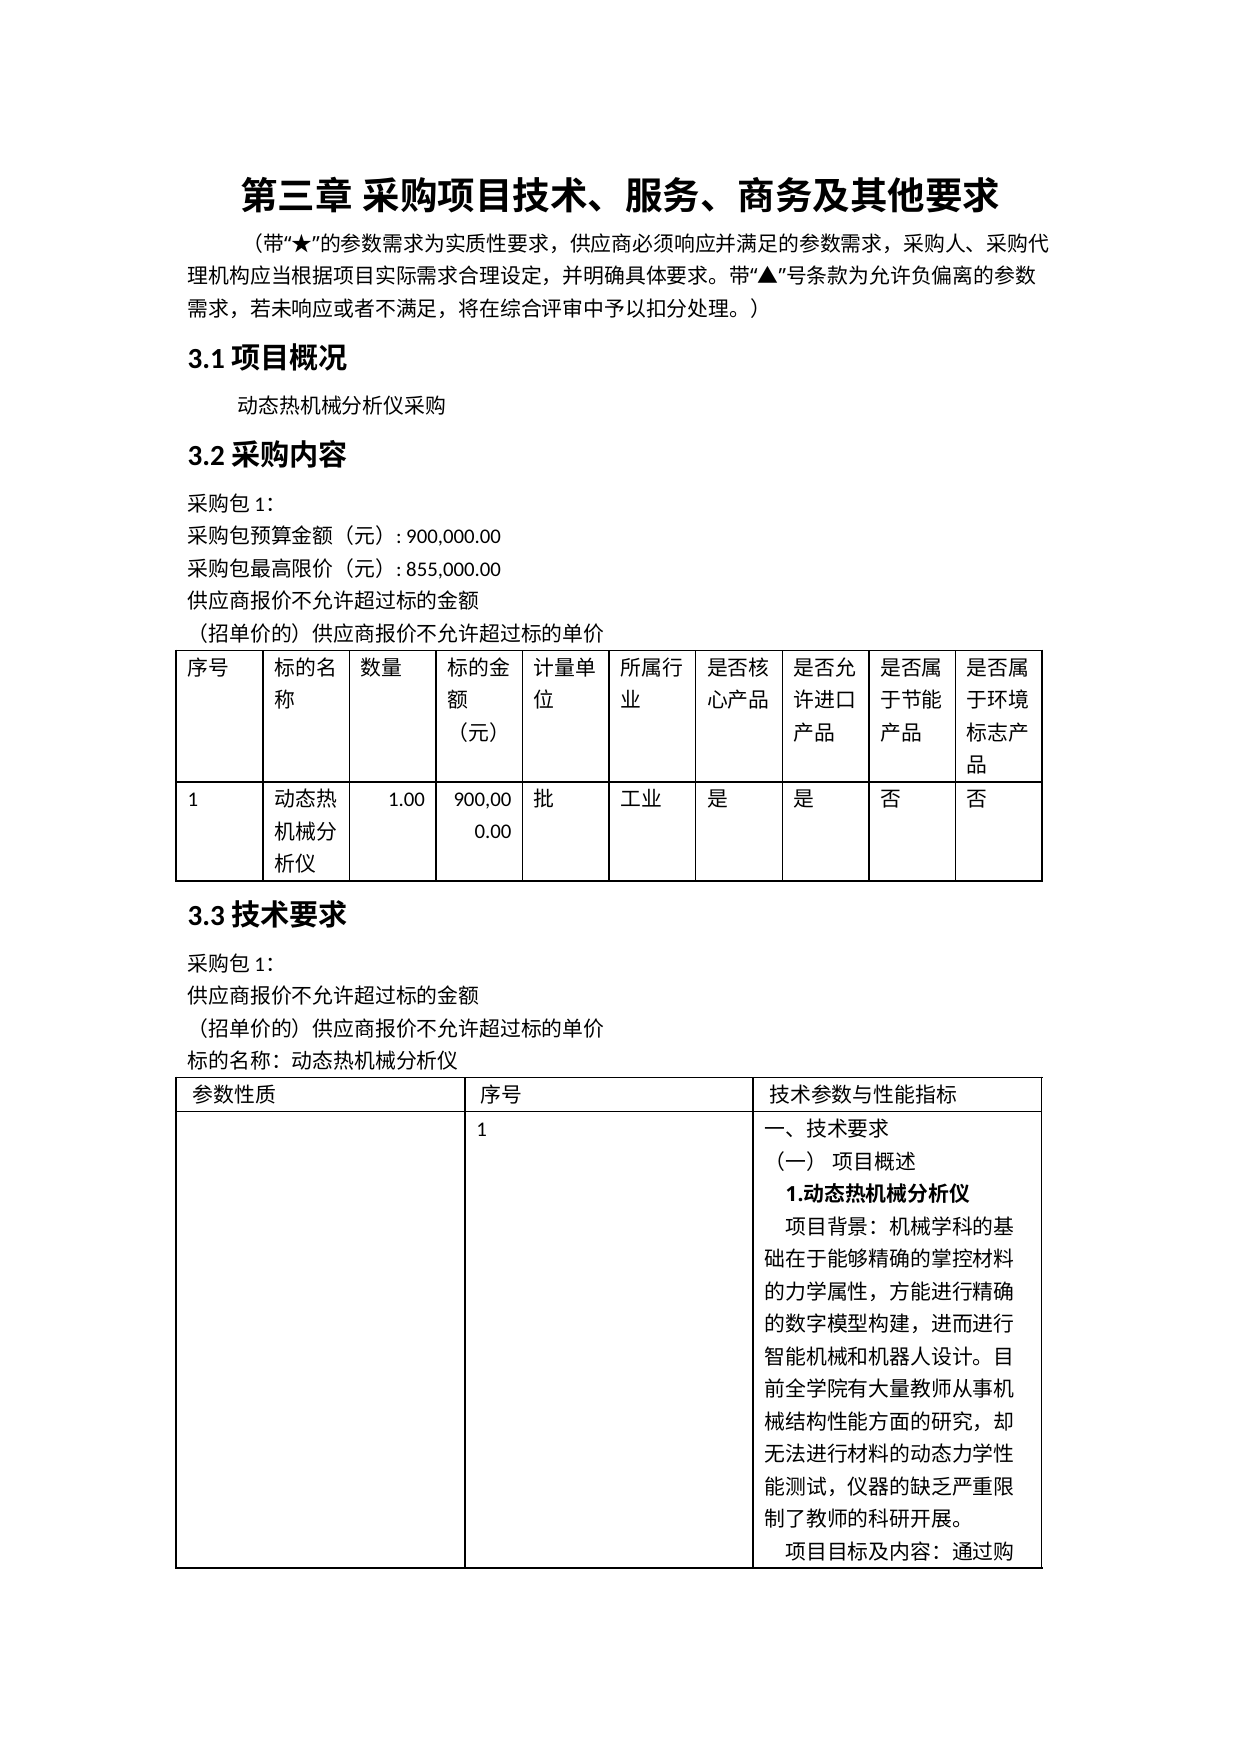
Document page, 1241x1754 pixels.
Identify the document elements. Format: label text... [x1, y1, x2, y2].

text 标的名称：动态热机械分析仪 [187, 1044, 1053, 1077]
text 采购包最高限价（元）: 855,000.00 [187, 552, 1053, 584]
table_header 序号 [177, 651, 262, 781]
table_header 标的金额 （元） [437, 651, 522, 781]
text 动态热机械分析仪采购 [187, 389, 1053, 422]
text 3.1项目概况 [187, 324, 1053, 389]
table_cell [754, 1112, 1041, 1567]
table_header 数量 [350, 651, 435, 781]
table_header 技术参数与性能指标 [754, 1078, 1041, 1111]
table_header 是否属于环境标志产品 [956, 651, 1041, 781]
table_cell 否 [956, 783, 1041, 880]
table_cell 1.00 [350, 783, 435, 880]
text （招单价的）供应商报价不允许超过标的单价 [187, 617, 1053, 649]
text （招单价的）供应商报价不允许超过标的单价 [187, 1012, 1053, 1044]
table_header 计量单位 [523, 651, 608, 781]
text 采购包1： [187, 487, 1053, 519]
table_cell 动态热机械分析仪 [264, 783, 349, 880]
table_header 标的名称 [264, 651, 349, 781]
table_header 是否属于节能产品 [870, 651, 955, 781]
text 3.3技术要求 [187, 882, 1053, 947]
table_cell 工业 [610, 783, 695, 880]
table_header 所属行业 [610, 651, 695, 781]
table_header 序号 [466, 1078, 752, 1111]
table_cell 1 [177, 783, 262, 880]
table_header 是否核心产品 [696, 651, 782, 781]
text 3.2采购内容 [187, 422, 1053, 487]
table_cell [177, 1112, 464, 1567]
table_cell 1 [466, 1112, 752, 1567]
table_cell 是 [783, 783, 868, 880]
text 供应商报价不允许超过标的金额 [187, 584, 1053, 617]
text （带“★”的参数需求为实质性要求，供应商必须响应并满足的参数需求，采购人、采购代理机构应当根据项目实际需求合理设定，并明确具体要求。带“▲”号条款为允许负偏离的参数需求，若未响应或者不满足，将在综合评审中予以扣分处理。） [187, 227, 1053, 324]
text 采购包1： [187, 947, 1053, 979]
text 第三章 采购项目技术、服务、商务及其他要求 [187, 162, 1053, 227]
table_cell 是 [696, 783, 782, 880]
table_cell 批 [523, 783, 608, 880]
text 采购包预算金额（元）: 900,000.00 [187, 519, 1053, 552]
table_header 是否允许进口产品 [783, 651, 868, 781]
table_cell 否 [870, 783, 955, 880]
table_cell 900,000.00 [437, 783, 522, 880]
text 供应商报价不允许超过标的金额 [187, 979, 1053, 1012]
table_header 参数性质 [177, 1078, 464, 1111]
